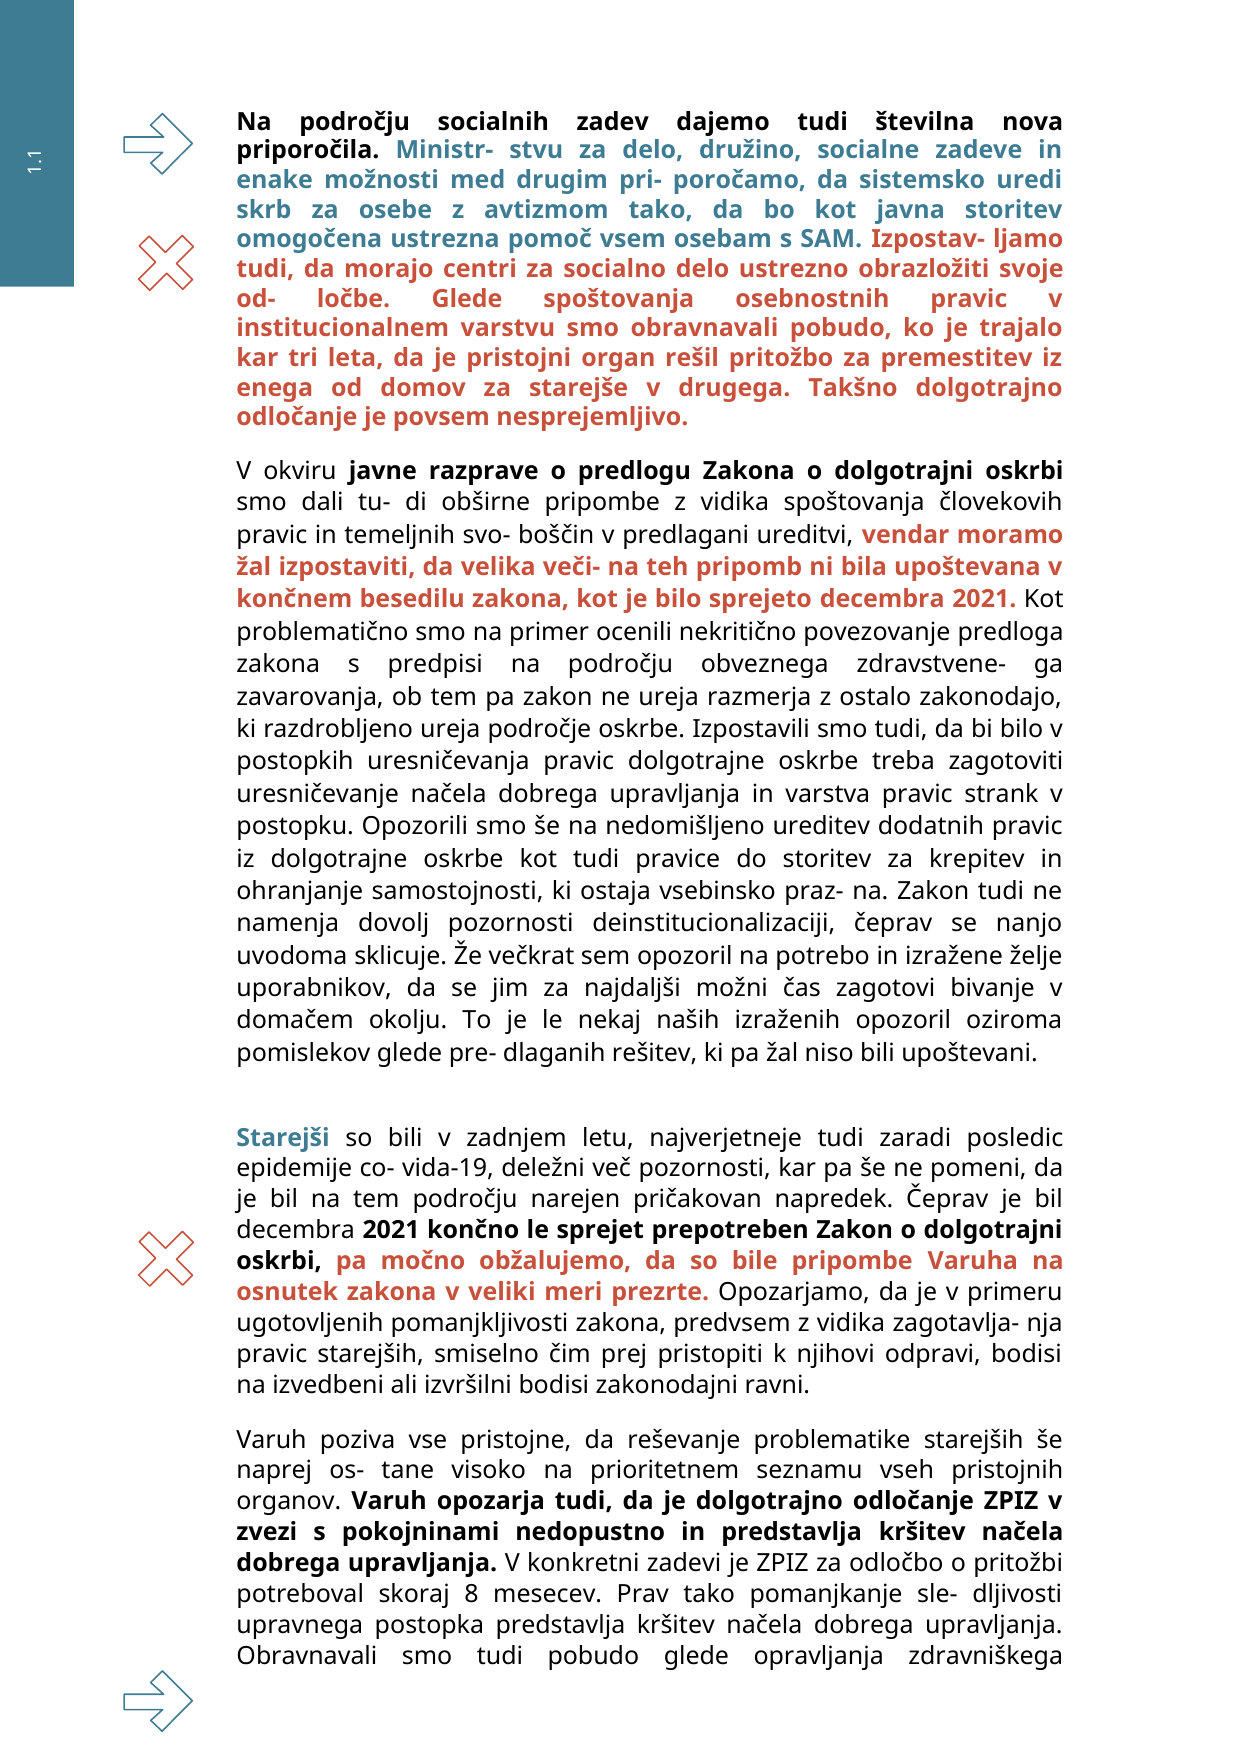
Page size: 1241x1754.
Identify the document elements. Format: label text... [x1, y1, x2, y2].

text V okviru javne razprave o predlogu Zakona o dolgotrajni oskrbi smo dali tu- di obširne pripombe z vidika spoštovanja človekovih pravic in temeljnih svo- boščin v predlagani ureditvi, vendar moramo žal izpostaviti, da velika veči- na teh pripomb ni bila upoštevana v končnem besedilu zakona, kot je bilo sprejeto decembra 2021. Kot problematično smo na primer ocenili nekritično povezovanje predloga zakona s predpisi na področju obveznega zdravstvene- ga zavarovanja, ob tem pa zakon ne ureja razmerja z ostalo zakonodajo, ki razdrobljeno ureja področje oskrbe. Izpostavili smo tudi, da bi bilo v postopkih uresničevanja pravic dolgotrajne oskrbe treba zagotoviti uresničevanje načela dobrega upravljanja in varstva pravic strank v postopku. Opozorili smo še na nedomišljeno ureditev dodatnih pravic iz dolgotrajne oskrbe kot tudi pravice do storitev za krepitev in ohranjanje samostojnosti, ki ostaja vsebinsko praz- na. Zakon tudi ne namenja dovolj pozornosti deinstitucionalizaciji, čeprav se nanjo uvodoma sklicuje. Že večkrat sem opozoril na potrebo in izražene želje uporabnikov, da se jim za najdaljši možni čas zagotovi bivanje v domačem okolju. To je le nekaj naših izraženih opozoril oziroma pomislekov glede pre- dlaganih rešitev, ki pa žal niso bili upoštevani. [236, 453, 1063, 1069]
text Na področju socialnih zadev dajemo tudi številna nova priporočila. Ministr- stvu za delo, družino, socialne zadeve in enake možnosti med drugim pri- poročamo, da sistemsko uredi skrb za osebe z avtizmom tako, da bo kot javna storitev omogočena ustrezna pomoč vsem osebam s SAM. Izpostav- ljamo tudi, da morajo centri za socialno delo ustrezno obrazložiti svoje od- ločbe. Glede spoštovanja osebnostnih pravic v institucionalnem varstvu smo obravnavali pobudo, ko je trajalo kar tri leta, da je pristojni organ rešil pritožbo za premestitev iz enega od domov za starejše v drugega. Takšno dolgotrajno odločanje je povsem nesprejemljivo. [236, 107, 1063, 433]
text Starejši so bili v zadnjem letu, najverjetneje tudi zaradi posledic epidemije co- vida-19, deležni več pozornosti, kar pa še ne pomeni, da je bil na tem področju narejen pričakovan napredek. Čeprav je bil decembra 2021 končno le sprejet prepotreben Zakon o dolgotrajni oskrbi, pa močno obžalujemo, da so bile pripombe Varuha na osnutek zakona v veliki meri prezrte. Opozarjamo, da je v primeru ugotovljenih pomanjkljivosti zakona, predvsem z vidika zagotavlja- nja pravic starejših, smiselno čim prej pristopiti k njihovi odpravi, bodisi na izvedbeni ali izvršilni bodisi zakonodajni ravni. [236, 1121, 1063, 1401]
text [236, 1424, 1063, 1672]
